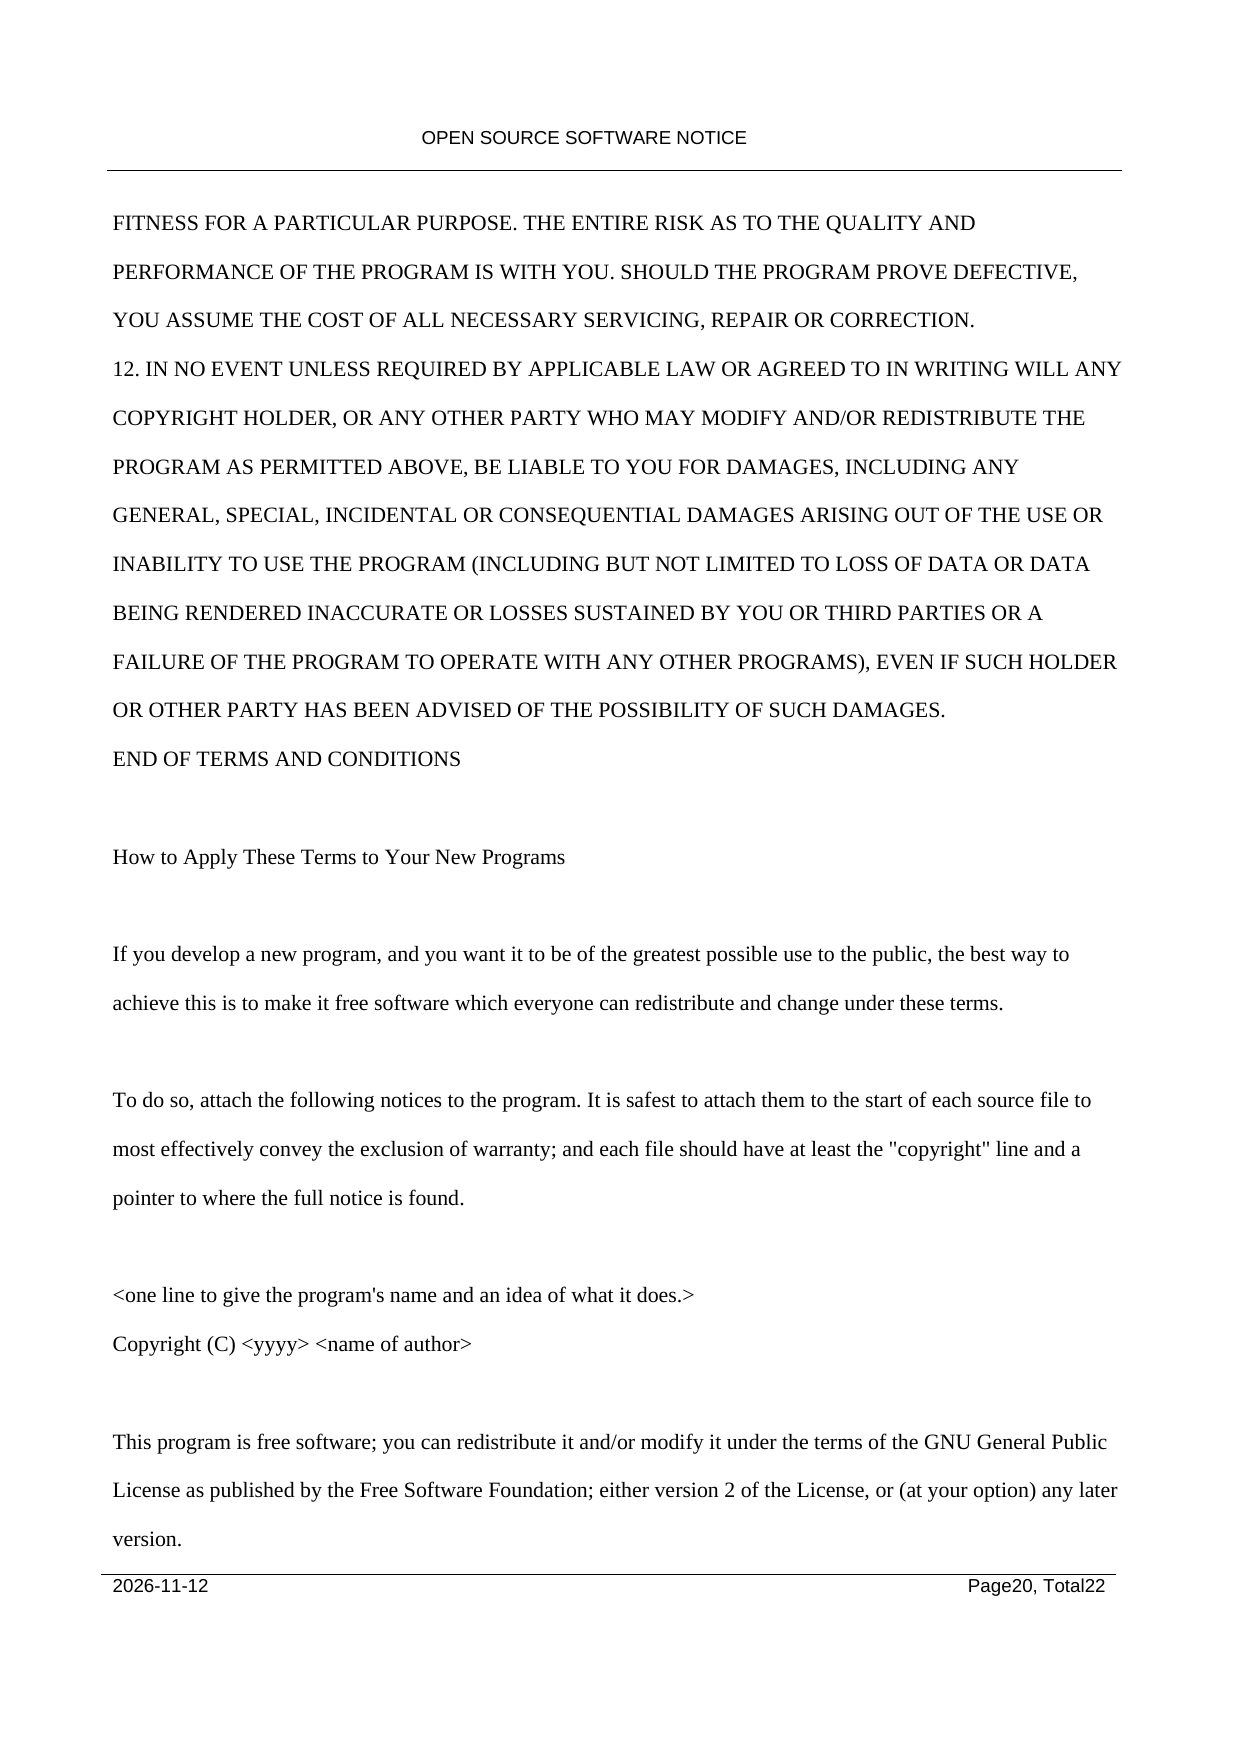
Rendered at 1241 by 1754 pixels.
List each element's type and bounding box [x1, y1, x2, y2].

text [112, 206, 1128, 1555]
